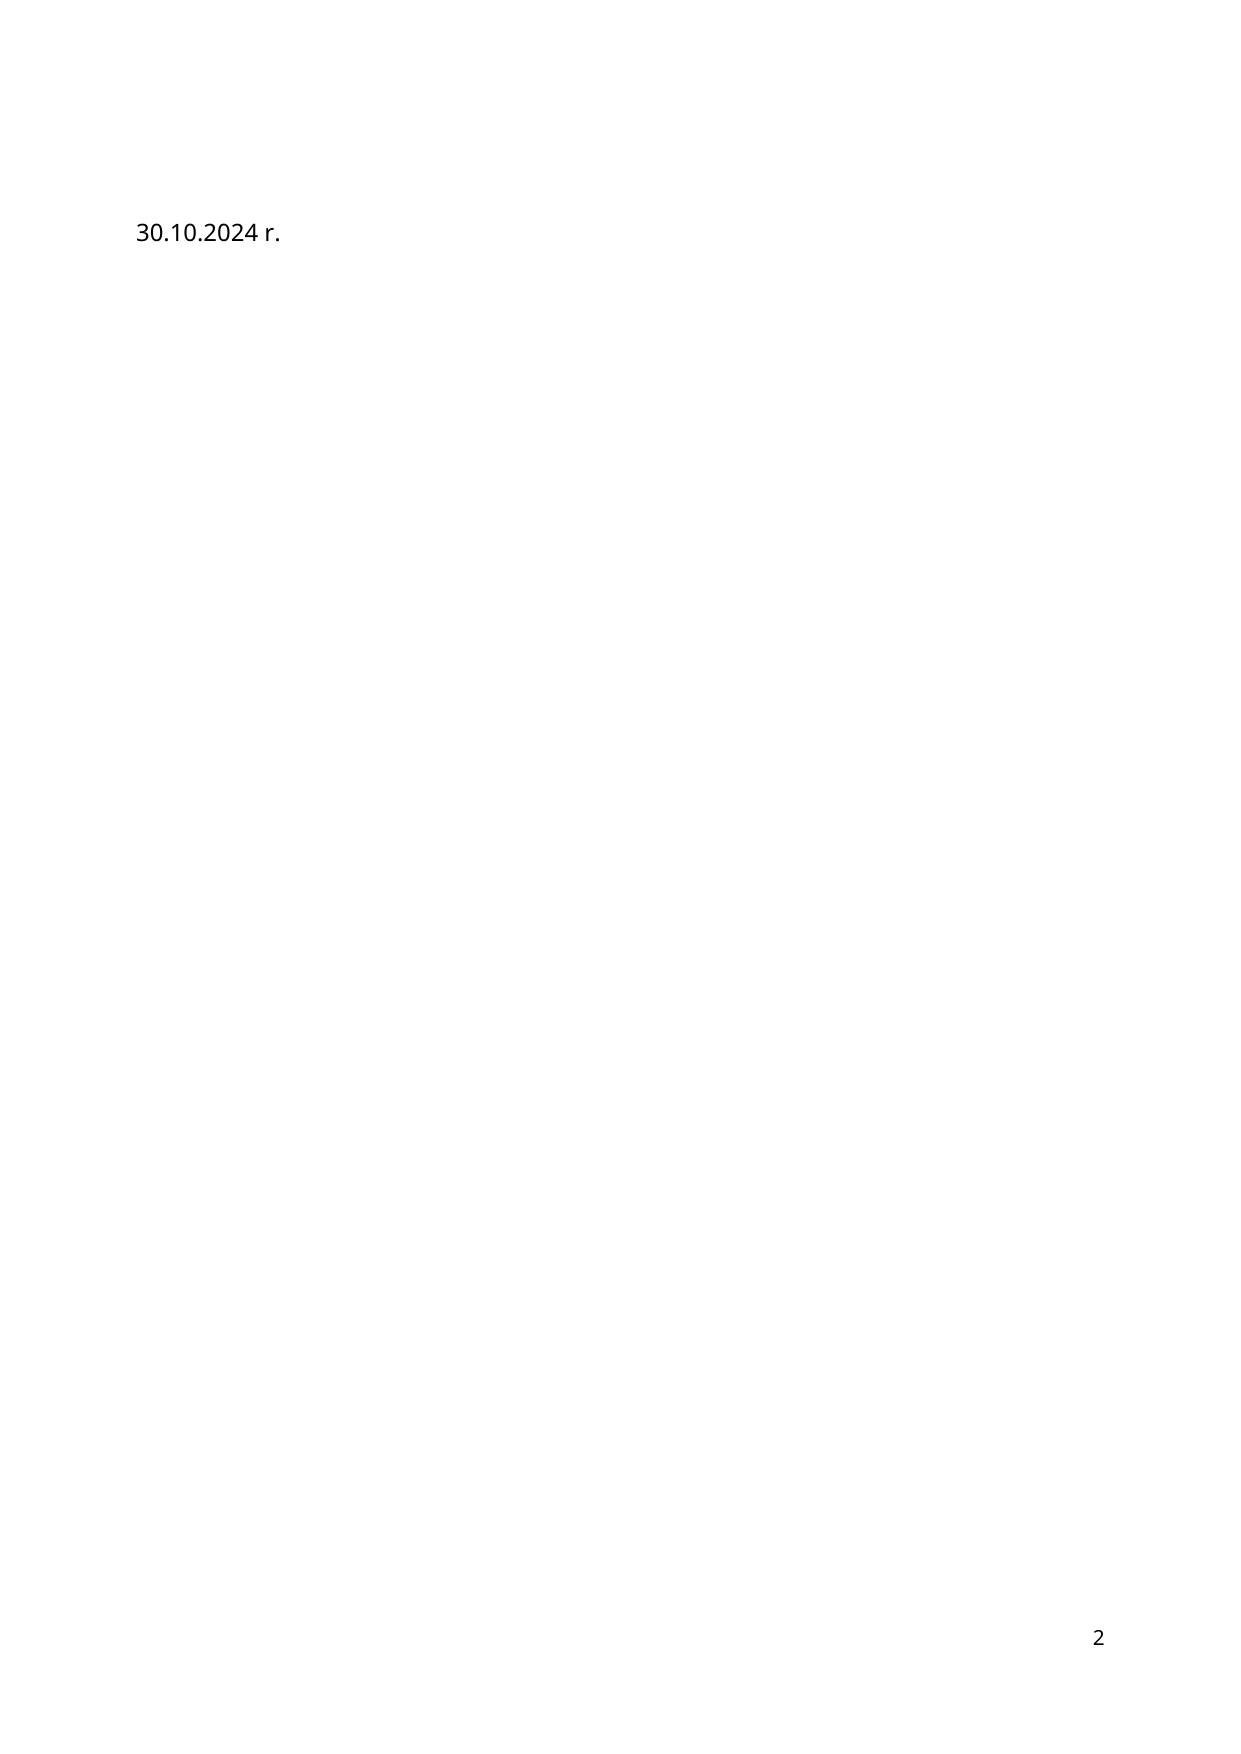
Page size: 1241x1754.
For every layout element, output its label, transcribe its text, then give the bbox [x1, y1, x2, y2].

text 30.10.2024 r. [71, 215, 1169, 312]
